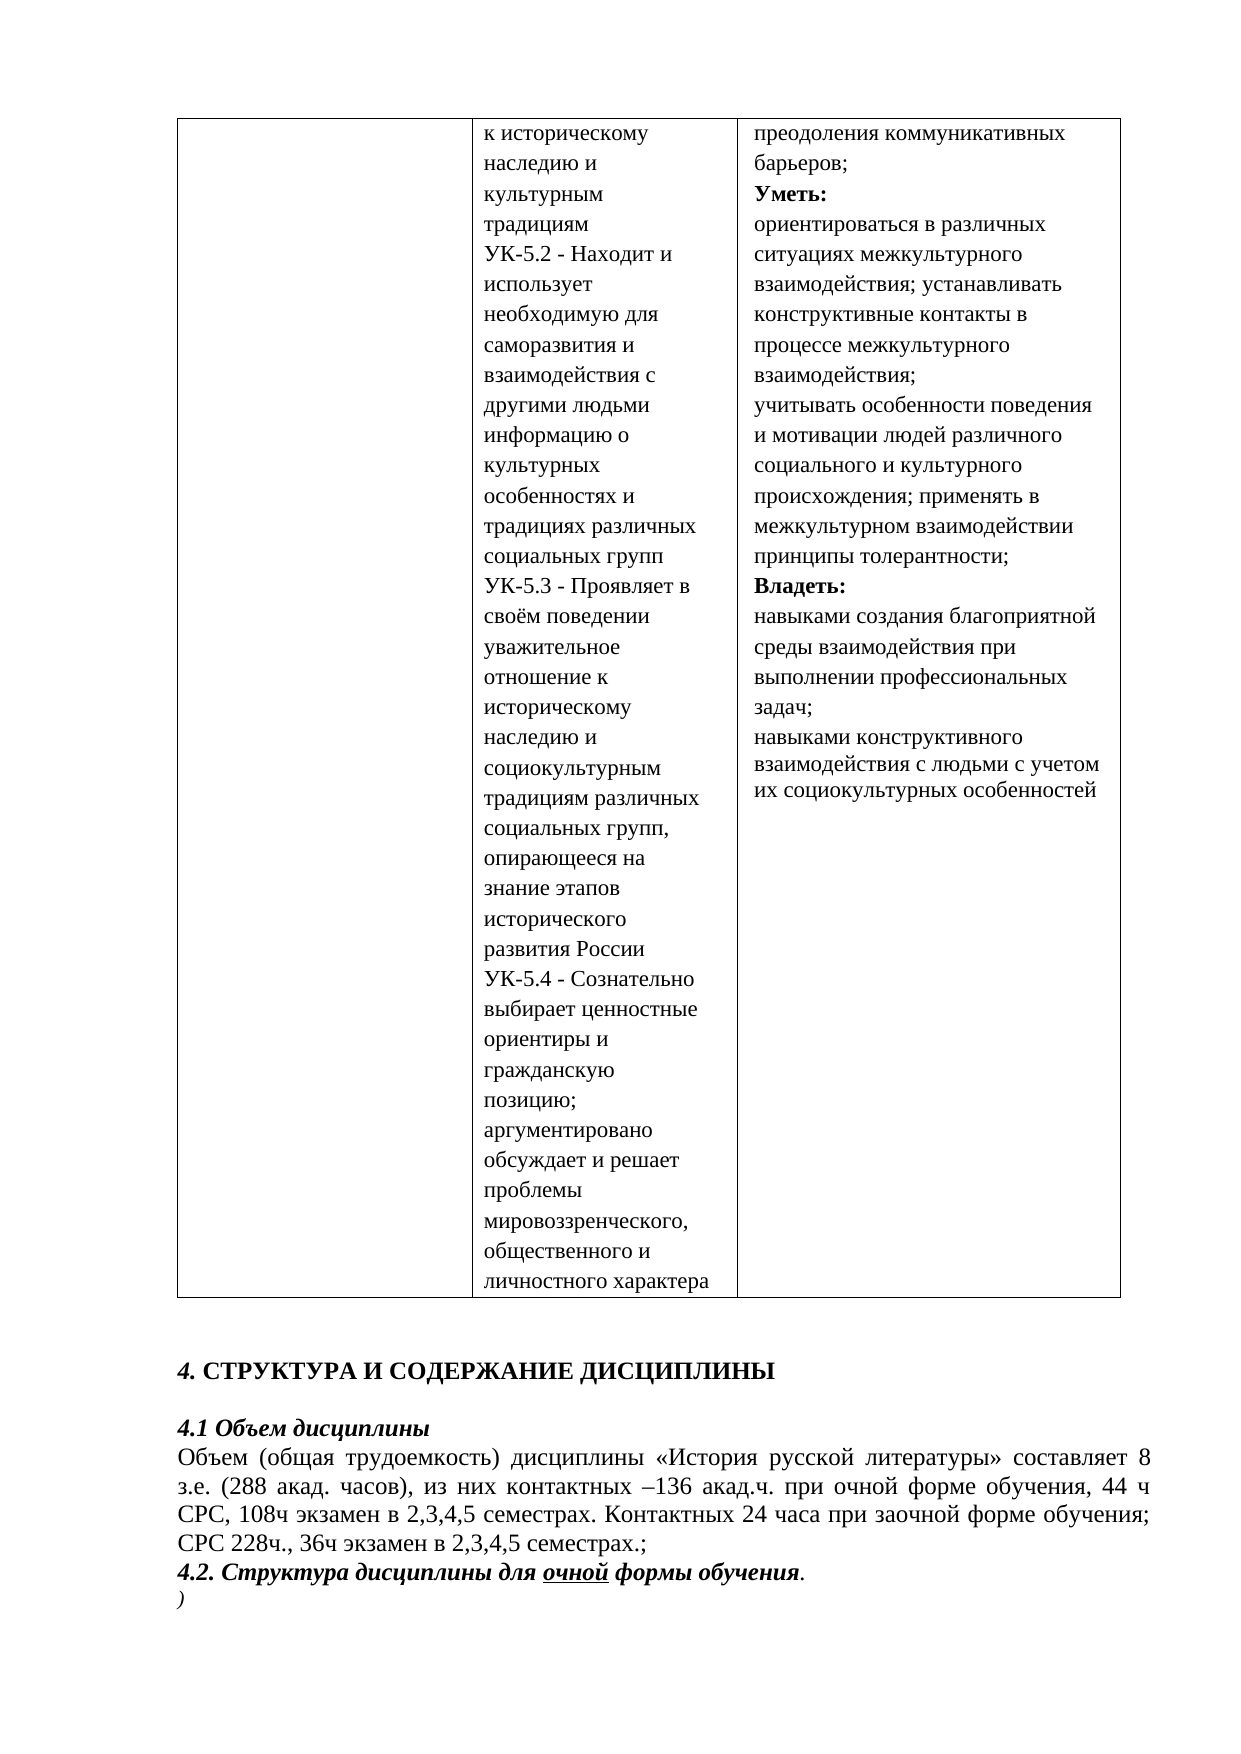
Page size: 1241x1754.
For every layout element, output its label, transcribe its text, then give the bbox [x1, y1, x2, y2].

text Объем (общая трудоемкость) дисциплины «История русской литературы» составляет 8 з.е. (288 акад. часов), из них контактных –136 акад.ч. при очной форме обучения, 44 ч СРС, 108ч экзамен в 2,3,4,5 семестрах. Контактных 24 часа при заочной форме обучения; СРС 228ч., 36ч экзамен в 2,3,4,5 семестрах.; [177, 1442, 1152, 1557]
text 4. СТРУКТУРА И СОДЕРЖАНИЕ ДИСЦИПЛИНЫ [177, 1356, 1152, 1384]
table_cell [473, 119, 737, 1297]
text 4.2. Структура дисциплины для очной формы обучения. [177, 1557, 1152, 1586]
text ) [177, 1586, 1152, 1610]
text 4.1 Объем дисциплины [177, 1413, 1152, 1442]
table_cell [738, 119, 1120, 1297]
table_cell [178, 119, 472, 1297]
